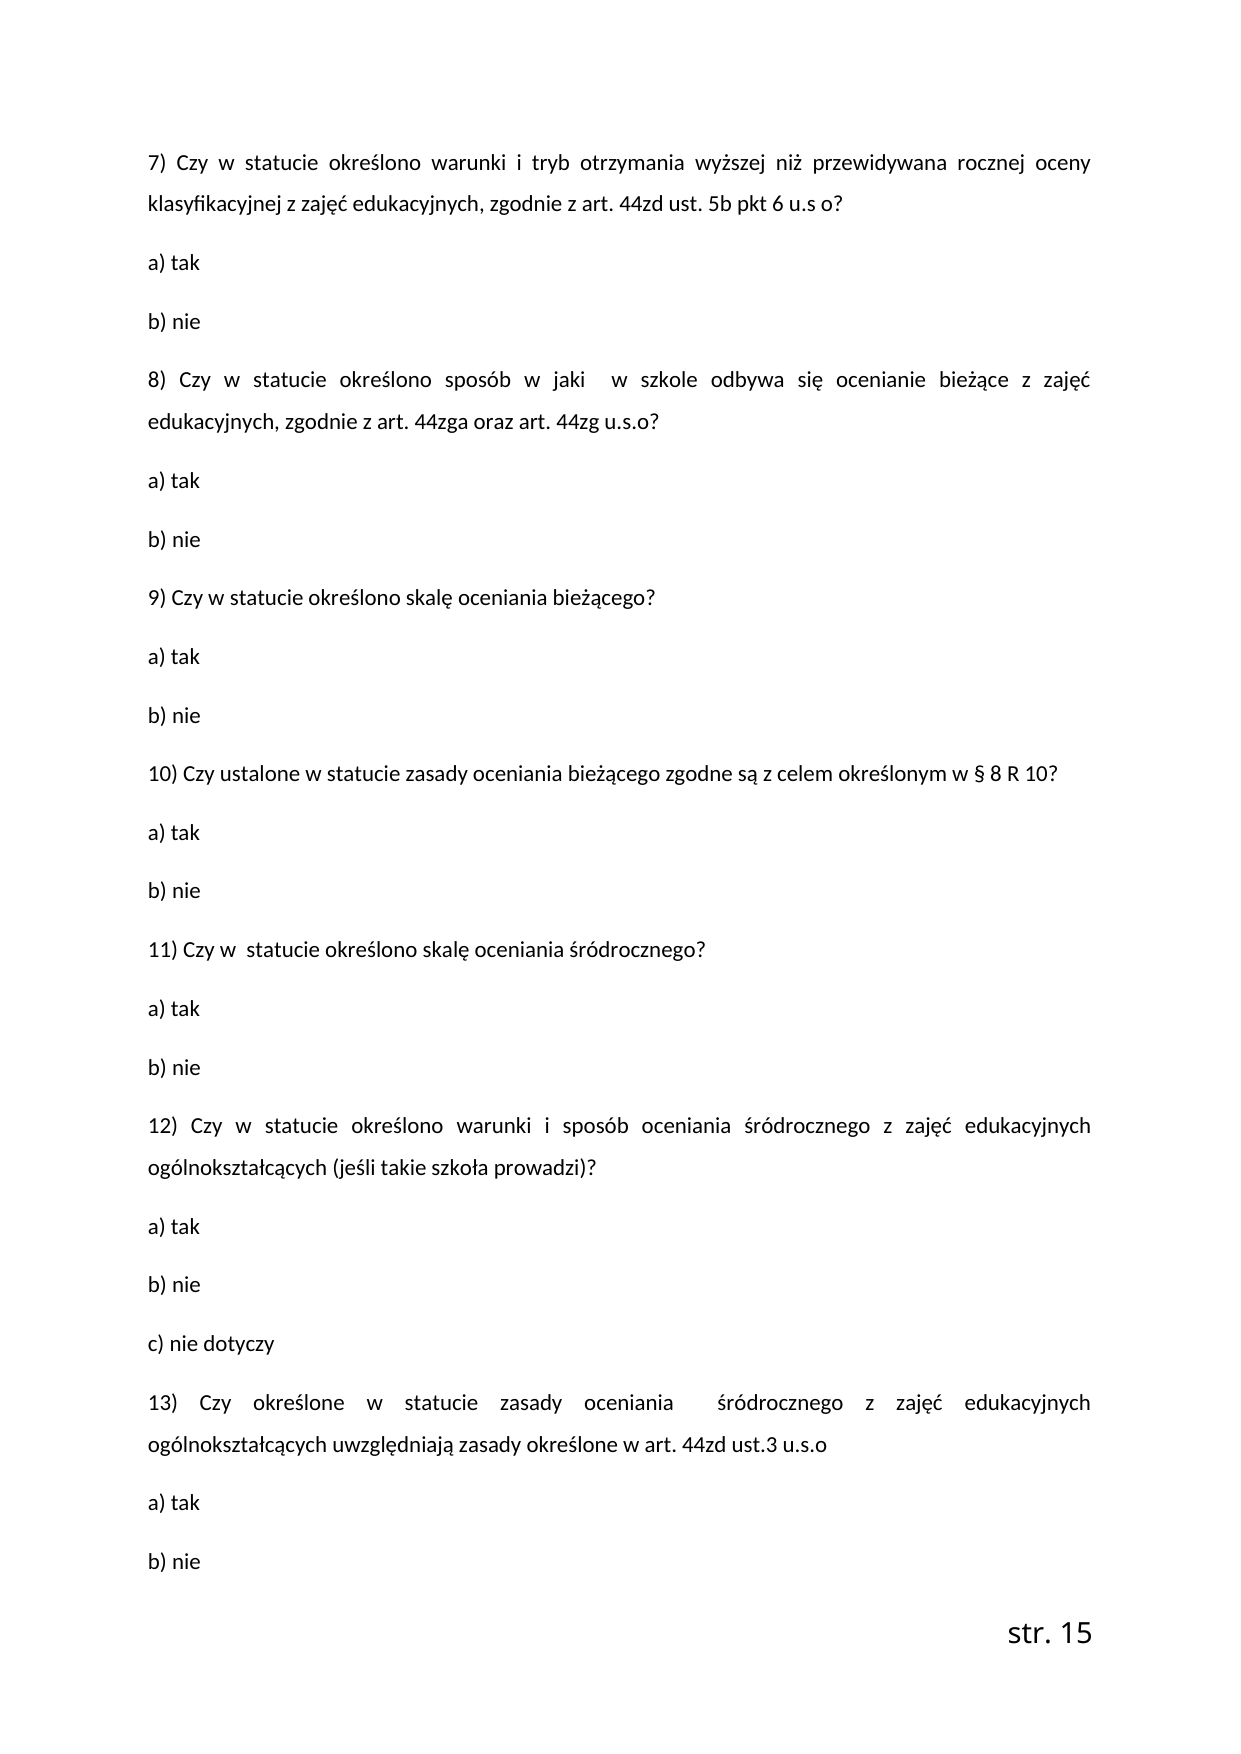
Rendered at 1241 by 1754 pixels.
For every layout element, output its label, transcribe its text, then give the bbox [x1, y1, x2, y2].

text b) nie [148, 1271, 1093, 1298]
text b) nie [148, 1053, 1093, 1081]
text b) nie [148, 701, 1093, 729]
text 11) Czy w statucie określono skalę oceniania śródrocznego? [148, 935, 1093, 963]
text 13) Czy określone w statucie zasady oceniania śródrocznego z zajęć edukacyjnych ogólnokształcących uwzględniają zasady określone w art. 44zd ust.3 u.s.o [148, 1388, 1093, 1458]
text b) nie [148, 525, 1093, 553]
text b) nie [148, 877, 1093, 905]
text a) tak [148, 818, 1093, 846]
text a) tak [148, 1212, 1093, 1240]
text a) tak [148, 642, 1093, 670]
text c) nie dotyczy [148, 1329, 1093, 1357]
text b) nie [148, 1547, 1093, 1575]
text 10) Czy ustalone w statucie zasady oceniania bieżącego zgodne są z celem określonym w § 8 R 10? [148, 759, 1093, 787]
text a) tak [148, 248, 1093, 276]
text a) tak [148, 1488, 1093, 1516]
text a) tak [148, 994, 1093, 1022]
text 12) Czy w statucie określono warunki i sposób oceniania śródrocznego z zajęć edukacyjnych ogólnokształcących (jeśli takie szkoła prowadzi)? [148, 1111, 1093, 1181]
text 7) Czy w statucie określono warunki i tryb otrzymania wyższej niż przewidywana rocznej oceny klasyfikacyjnej z zajęć edukacyjnych, zgodnie z art. 44zd ust. 5b pkt 6 u.s o? [148, 148, 1093, 218]
text b) nie [148, 307, 1093, 335]
text 9) Czy w statucie określono skalę oceniania bieżącego? [148, 583, 1093, 611]
text 8) Czy w statucie określono sposób w jaki w szkole odbywa się ocenianie bieżące z zajęć edukacyjnych, zgodnie z art. 44zga oraz art. 44zg u.s.o? [148, 366, 1093, 436]
text a) tak [148, 466, 1093, 494]
